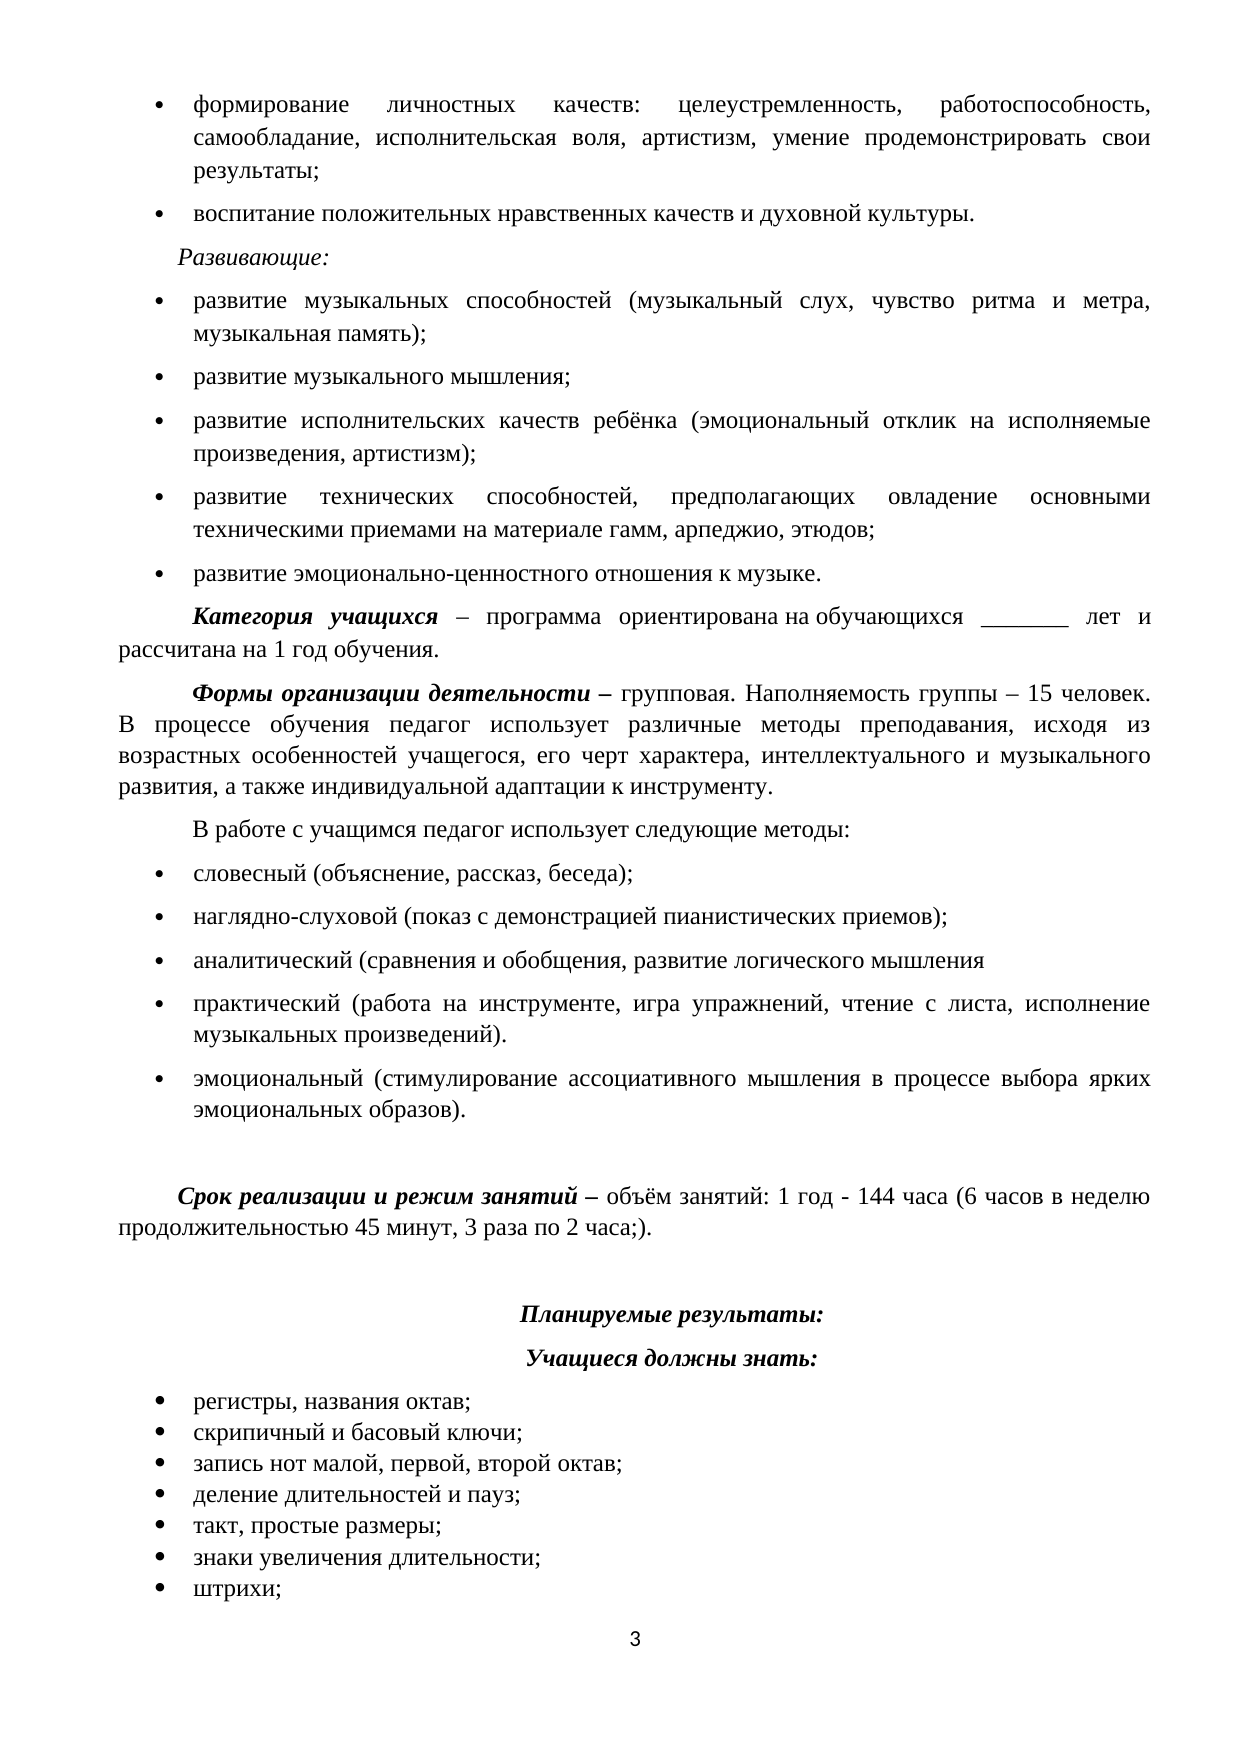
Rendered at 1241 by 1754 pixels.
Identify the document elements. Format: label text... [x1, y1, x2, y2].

list развитие музыкальных способностей (музыкальный слух, чувство ритма и метра, музыкальная память); [156, 285, 1152, 347]
list формирование личностных качеств: целеустремленность, работоспособность, самообладание, исполнительская воля, артистизм, умение продемонстрировать свои результаты; [156, 89, 1152, 183]
list деление длительностей и пауз; [156, 1479, 1152, 1508]
list скрипичный и басовый ключи; [156, 1417, 1152, 1446]
list запись нот малой, первой, второй октав; [156, 1448, 1152, 1477]
text В работе с учащимся педагог использует следующие методы: [118, 814, 1152, 843]
list практический (работа на инструменте, игра упражнений, чтение с листа, исполнение музыкальных произведений). [156, 988, 1152, 1048]
list наглядно-слуховой (показ с демонстрацией пианистических приемов); [156, 901, 1152, 930]
list такт, простые размеры; [156, 1511, 1152, 1539]
list развитие музыкального мышления; [156, 361, 1152, 390]
list регистры, названия октав; [156, 1386, 1152, 1415]
text Формы организации деятельности – групповая. Наполняемость группы – 15 человек. В процессе обучения педагог использует различные методы преподавания, исходя из возрастных особенностей учащегося, его черт характера, интеллектуального и музыкального развития, а также индивидуальной адаптации к инструменту. [118, 678, 1152, 799]
list знаки увеличения длительности; [156, 1542, 1152, 1570]
list развитие эмоционально-ценностного отношения к музыке. [156, 558, 1152, 587]
list аналитический (сравнения и обобщения, развитие логического мышления [156, 945, 1152, 974]
list развитие исполнительских качеств ребёнка (эмоциональный отклик на исполняемые произведения, артистизм); [156, 405, 1152, 467]
text Срок реализации и режим занятий – объём занятий: 1 год - 144 часа (6 часов в неделю продолжительностью 45 минут, 3 раза по 2 часа;). [118, 1181, 1152, 1241]
list эмоциональный (стимулирование ассоциативного мышления в процессе выбора ярких эмоциональных образов). [156, 1063, 1152, 1123]
list словесный (объяснение, рассказ, беседа); [156, 858, 1152, 887]
list штрихи; [156, 1573, 1152, 1601]
list воспитание положительных нравственных качеств и духовной культуры. [156, 198, 1152, 227]
text Развивающие: [118, 242, 1152, 270]
text Категория учащихся – программа ориентирована на обучающихся _______ лет и рассчитана на 1 год обучения. [118, 601, 1152, 663]
text Планируемые результаты: [118, 1299, 1152, 1328]
text Учащиеся должны знать: [118, 1343, 1152, 1372]
list развитие технических способностей, предполагающих овладение основными техническими приемами на материале гамм, арпеджио, этюдов; [156, 481, 1152, 543]
